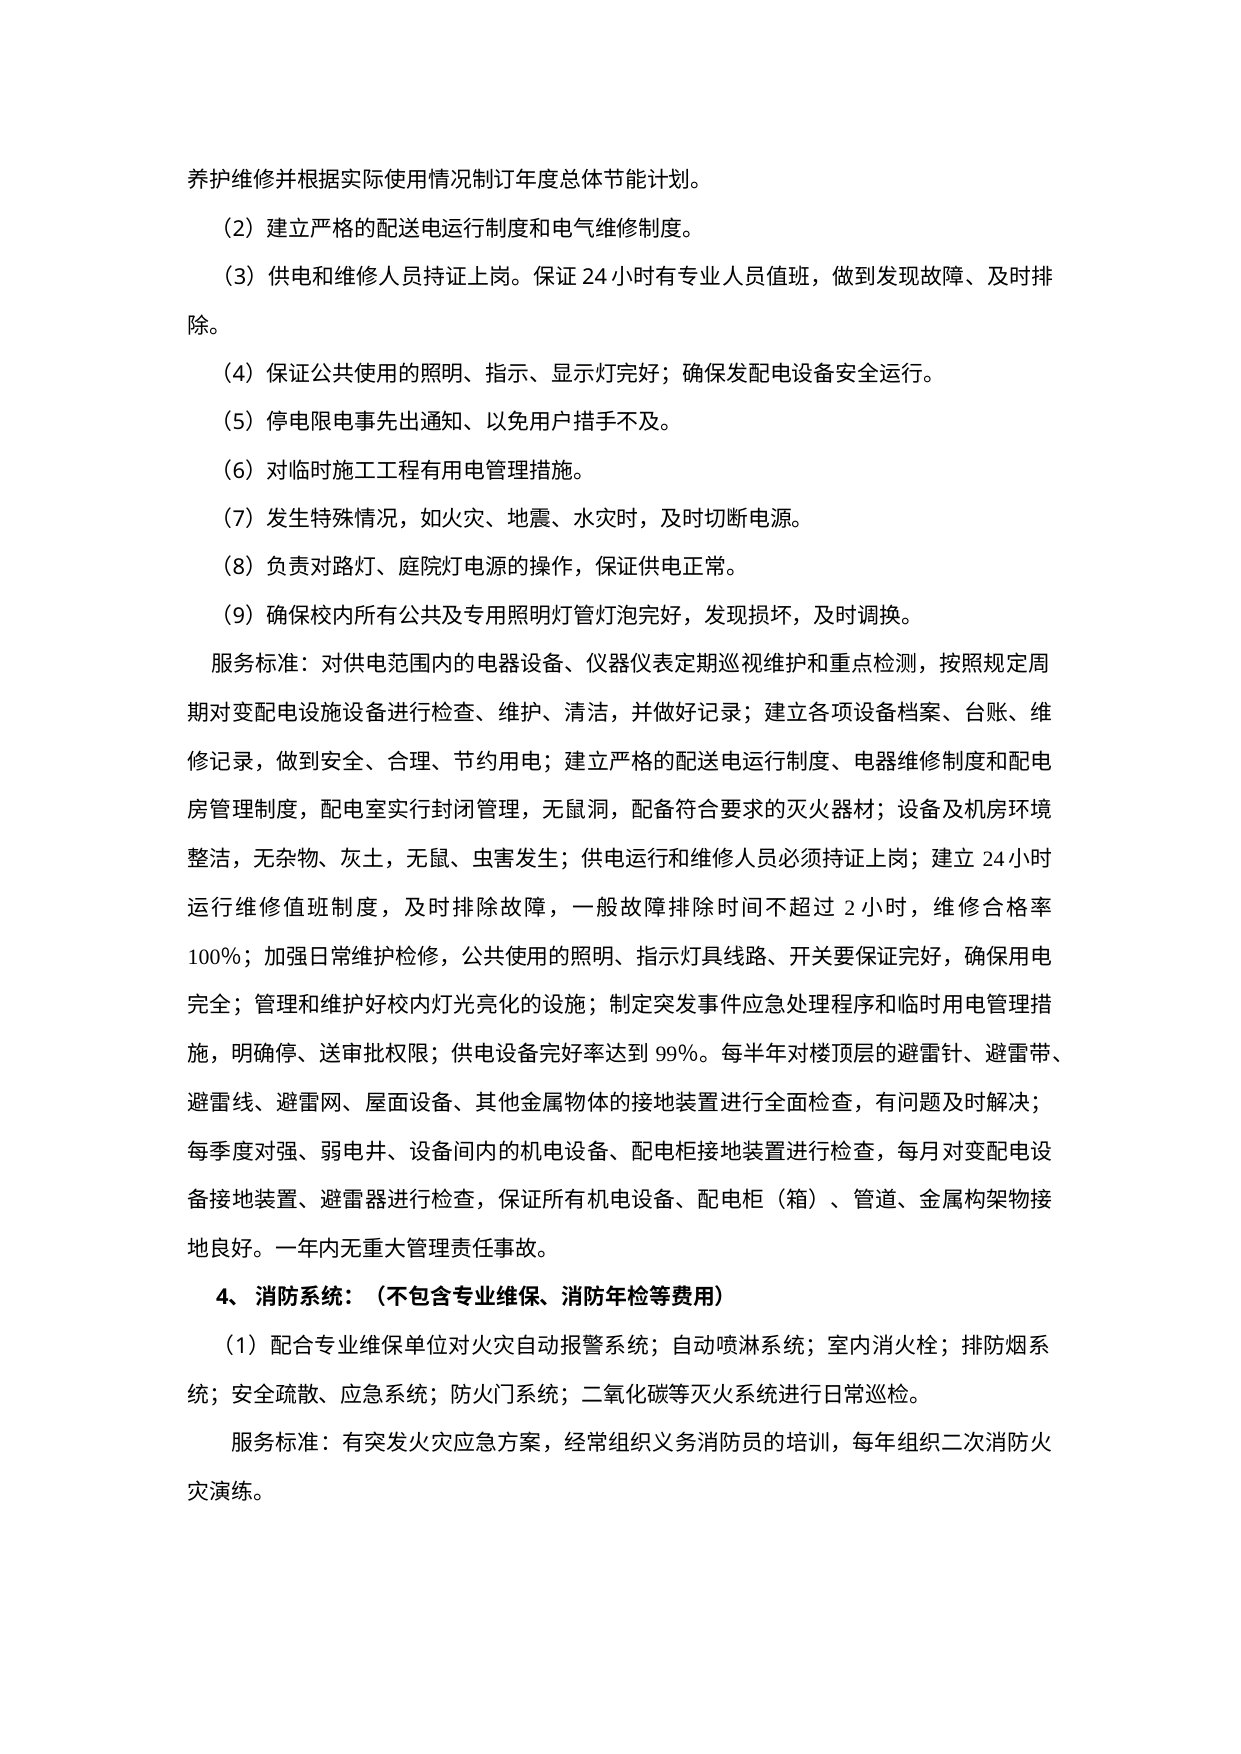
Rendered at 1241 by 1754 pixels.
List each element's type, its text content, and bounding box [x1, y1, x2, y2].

text （4）保证公共使用的照明、指示、显示灯完好；确保发配电设备安全运行。 [187, 356, 1053, 388]
text （6）对临时施工工程有用电管理措施。 [187, 452, 1053, 485]
text 4、 消防系统：（不包含专业维保、消防年检等费用） [187, 1279, 1053, 1312]
text 服务标准：对供电范围内的电器设备、仪器仪表定期巡视维护和重点检测，按照规定周期对变配电设施设备进行检查、维护、清洁，并做好记录；建立各项设备档案、台账、维修记录，做到安全、合理、节约用电；建立严格的配送电运行制度、电器维修制度和配电房管理制度，配电室实行封闭管理，无鼠洞，配备符合要求的灭火器材；设备及机房环境整洁，无杂物、灰土，无鼠、虫害发生；供电运行和维修人员必须持证上岗；建立24小时运行维修值班制度，及时排除故障，一般故障排除时间不超过2小时，维修合格率100％；加强日常维护检修，公共使用的照明、指示灯具线路、开关要保证完好，确保用电完全；管理和维护好校内灯光亮化的设施；制定突发事件应急处理程序和临时用电管理措施，明确停、送审批权限；供电设备完好率达到99％。每半年对楼顶层的避雷针、避雷带、避雷线、避雷网、屋面设备、其他金属物体的接地装置进行全面检查，有问题及时解决；每季度对强、弱电井、设备间内的机电设备、配电柜接地装置进行检查，每月对变配电设备接地装置、避雷器进行检查，保证所有机电设备、配电柜（箱）、管道、金属构架物接地良好。一年内无重大管理责任事故。 [187, 646, 1053, 1263]
text （2）建立严格的配送电运行制度和电气维修制度。 [187, 210, 1053, 243]
text （8）负责对路灯、庭院灯电源的操作，保证供电正常。 [187, 549, 1053, 582]
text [187, 162, 1053, 194]
text （7）发生特殊情况，如火灾、地震、水灾时，及时切断电源。 [187, 501, 1053, 533]
text （1）配合专业维保单位对火灾自动报警系统；自动喷淋系统；室内消火栓；排防烟系统；安全疏散、应急系统；防火门系统；二氧化碳等灭火系统进行日常巡检。 [187, 1327, 1053, 1409]
text （3）供电和维修人员持证上岗。保证24小时有专业人员值班，做到发现故障、及时排除。 [187, 259, 1053, 340]
text （9）确保校内所有公共及专用照明灯管灯泡完好，发现损坏，及时调换。 [187, 597, 1053, 630]
text 服务标准：有突发火灾应急方案，经常组织义务消防员的培训，每年组织二次消防火灾演练。 [187, 1424, 1053, 1506]
text （5）停电限电事先出通知、以免用户措手不及。 [187, 404, 1053, 437]
